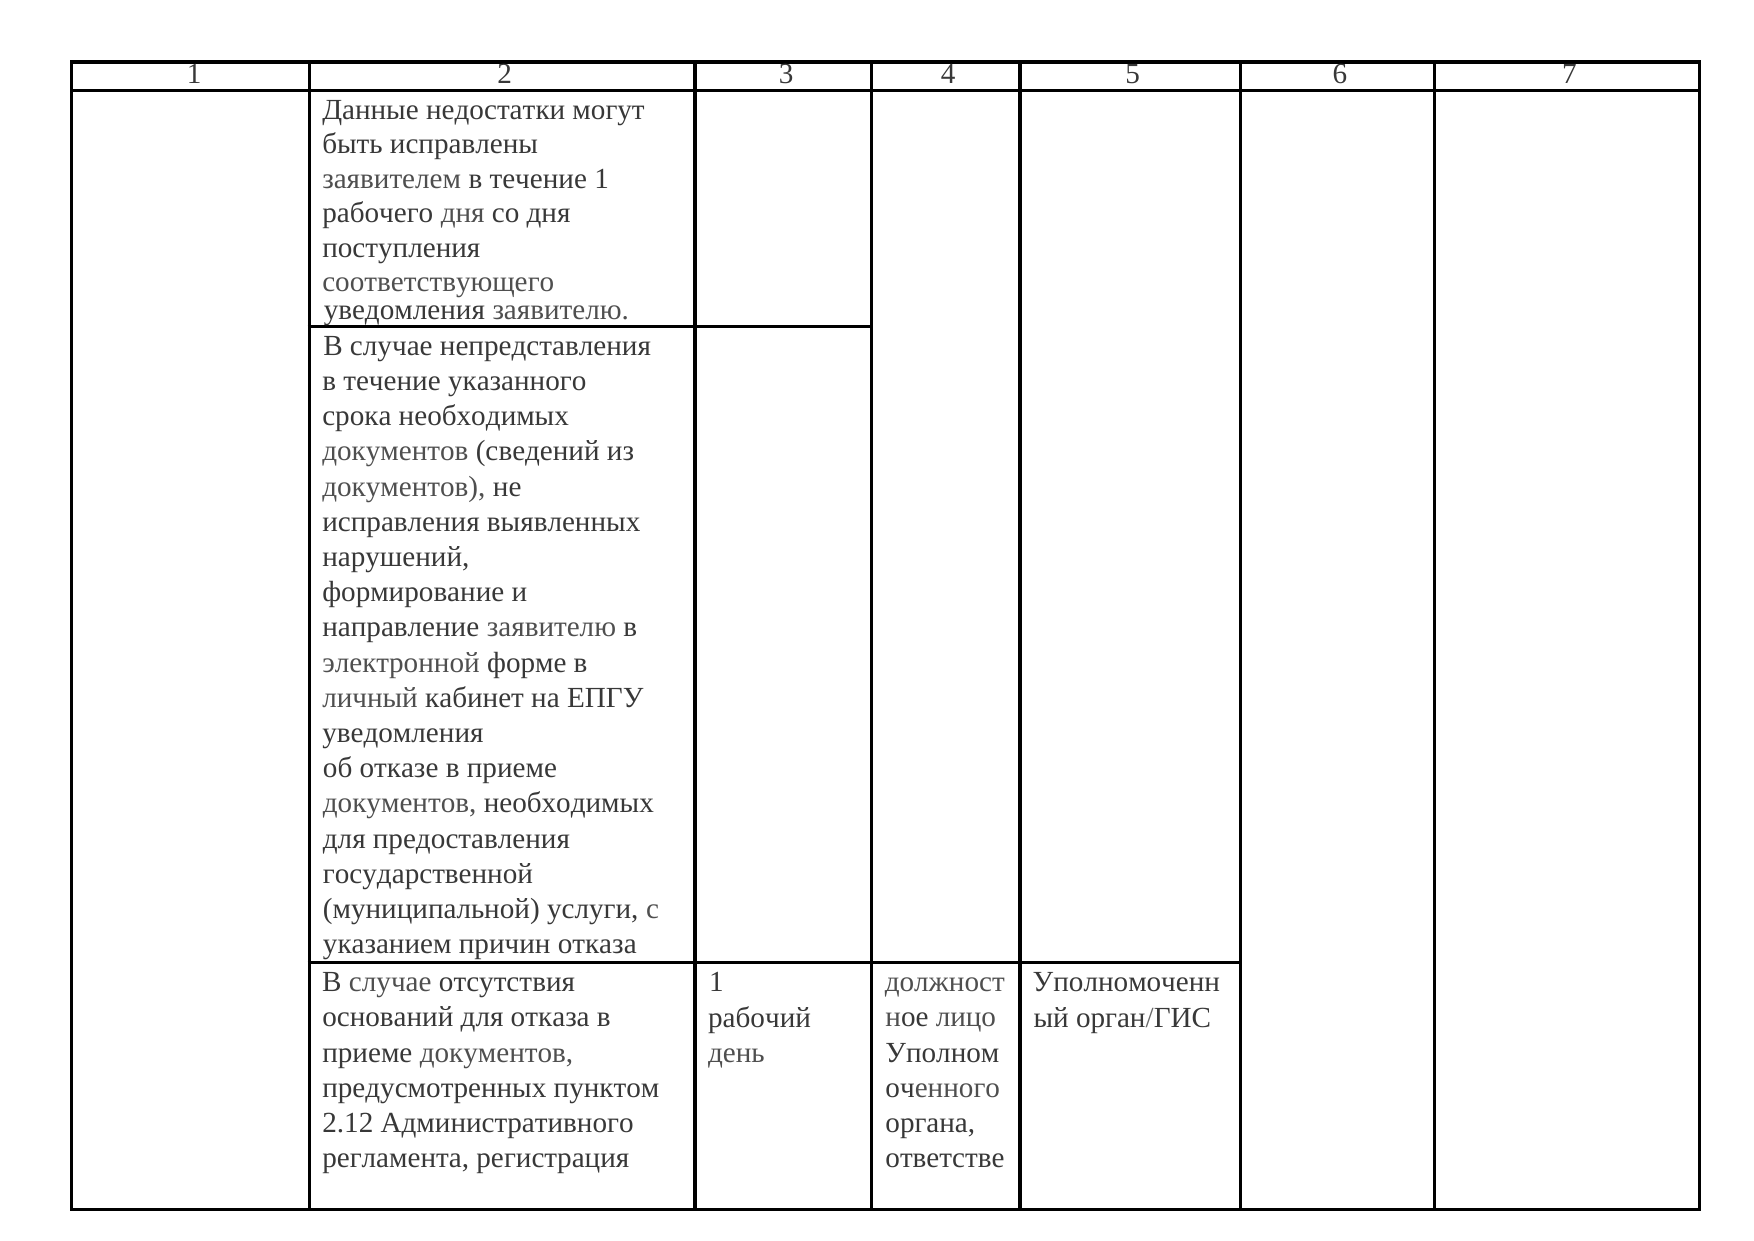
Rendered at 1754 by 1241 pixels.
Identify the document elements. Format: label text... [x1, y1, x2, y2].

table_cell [1022, 964, 1239, 1208]
table_cell [697, 92, 870, 325]
table_header 3 [697, 64, 870, 89]
table_header 2 [311, 64, 693, 89]
table_cell Данные недостатки могут быть исправлены заявителем в течение 1 рабочего дня со дня поступления соответствующего уведомления заявителю. [311, 92, 693, 325]
table_header 6 [1242, 64, 1433, 89]
table_header 5 [1022, 64, 1239, 89]
table_cell 1 рабочий день [697, 964, 870, 1208]
table_cell В случае непредставления в течение указанного срока необходимых документов (сведений из документов), не исправления выявленных нарушений, формирование и направление заявителю в электронной форме в личный кабинет на ЕПГУ уведомления об отказе в приеме документов, необходимых для предоставления государственной (муниципальной) услуги, с указанием причин отказа [311, 328, 693, 961]
table_cell [1242, 92, 1433, 1208]
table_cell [873, 964, 1018, 1208]
table_header 1 [73, 64, 308, 89]
table_cell [1022, 92, 1239, 961]
table_header 7 [1436, 64, 1698, 89]
table_cell [1436, 92, 1698, 1208]
table_cell [73, 92, 308, 1208]
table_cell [311, 964, 693, 1208]
table_cell [697, 328, 870, 961]
table_cell [873, 92, 1018, 961]
table_header 4 [873, 64, 1018, 89]
